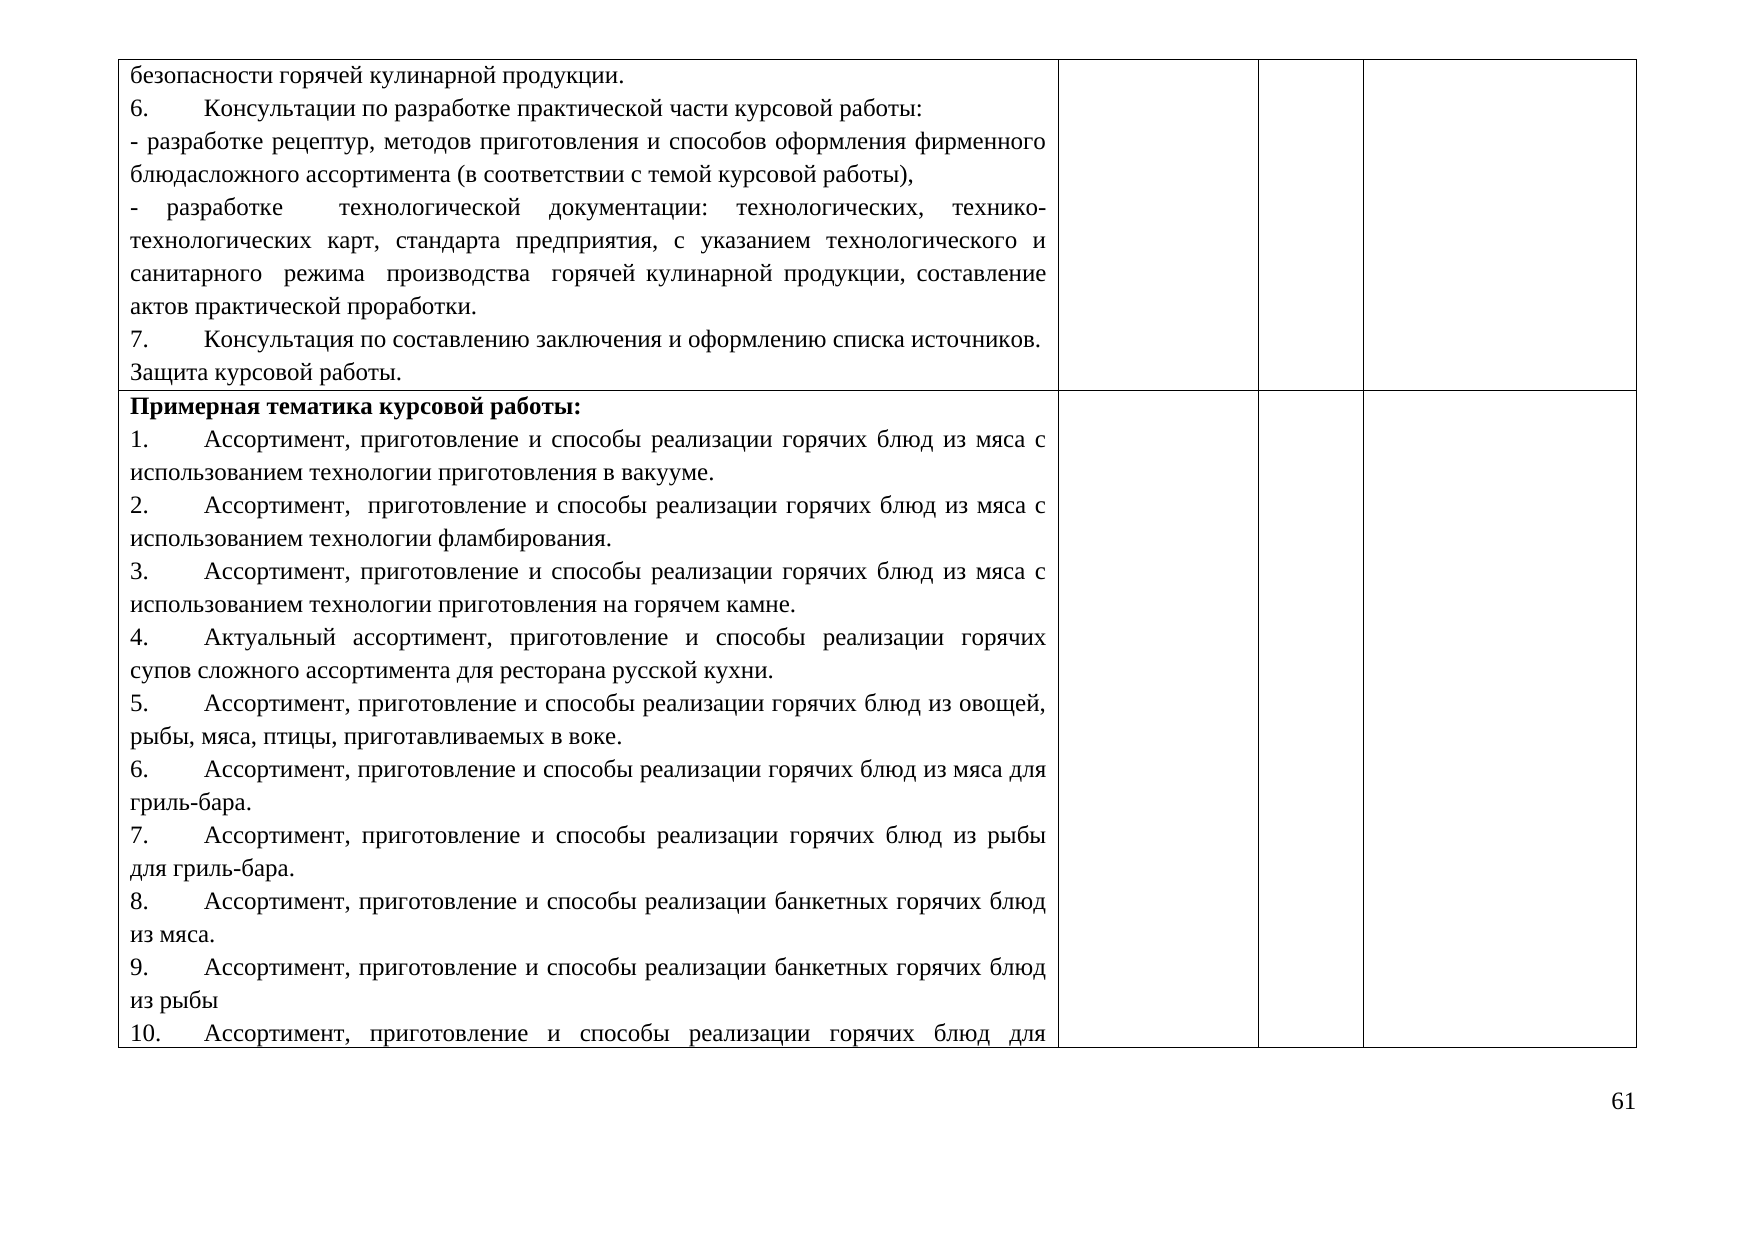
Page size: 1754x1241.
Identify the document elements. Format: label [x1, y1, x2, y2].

table_cell [1364, 60, 1636, 390]
table_cell [119, 391, 1058, 1047]
table_cell [1059, 391, 1258, 1047]
table_cell [1059, 60, 1258, 390]
table_cell [119, 60, 1058, 390]
table_cell [1259, 391, 1363, 1047]
table_cell [1364, 391, 1636, 1047]
table_cell [1259, 60, 1363, 390]
